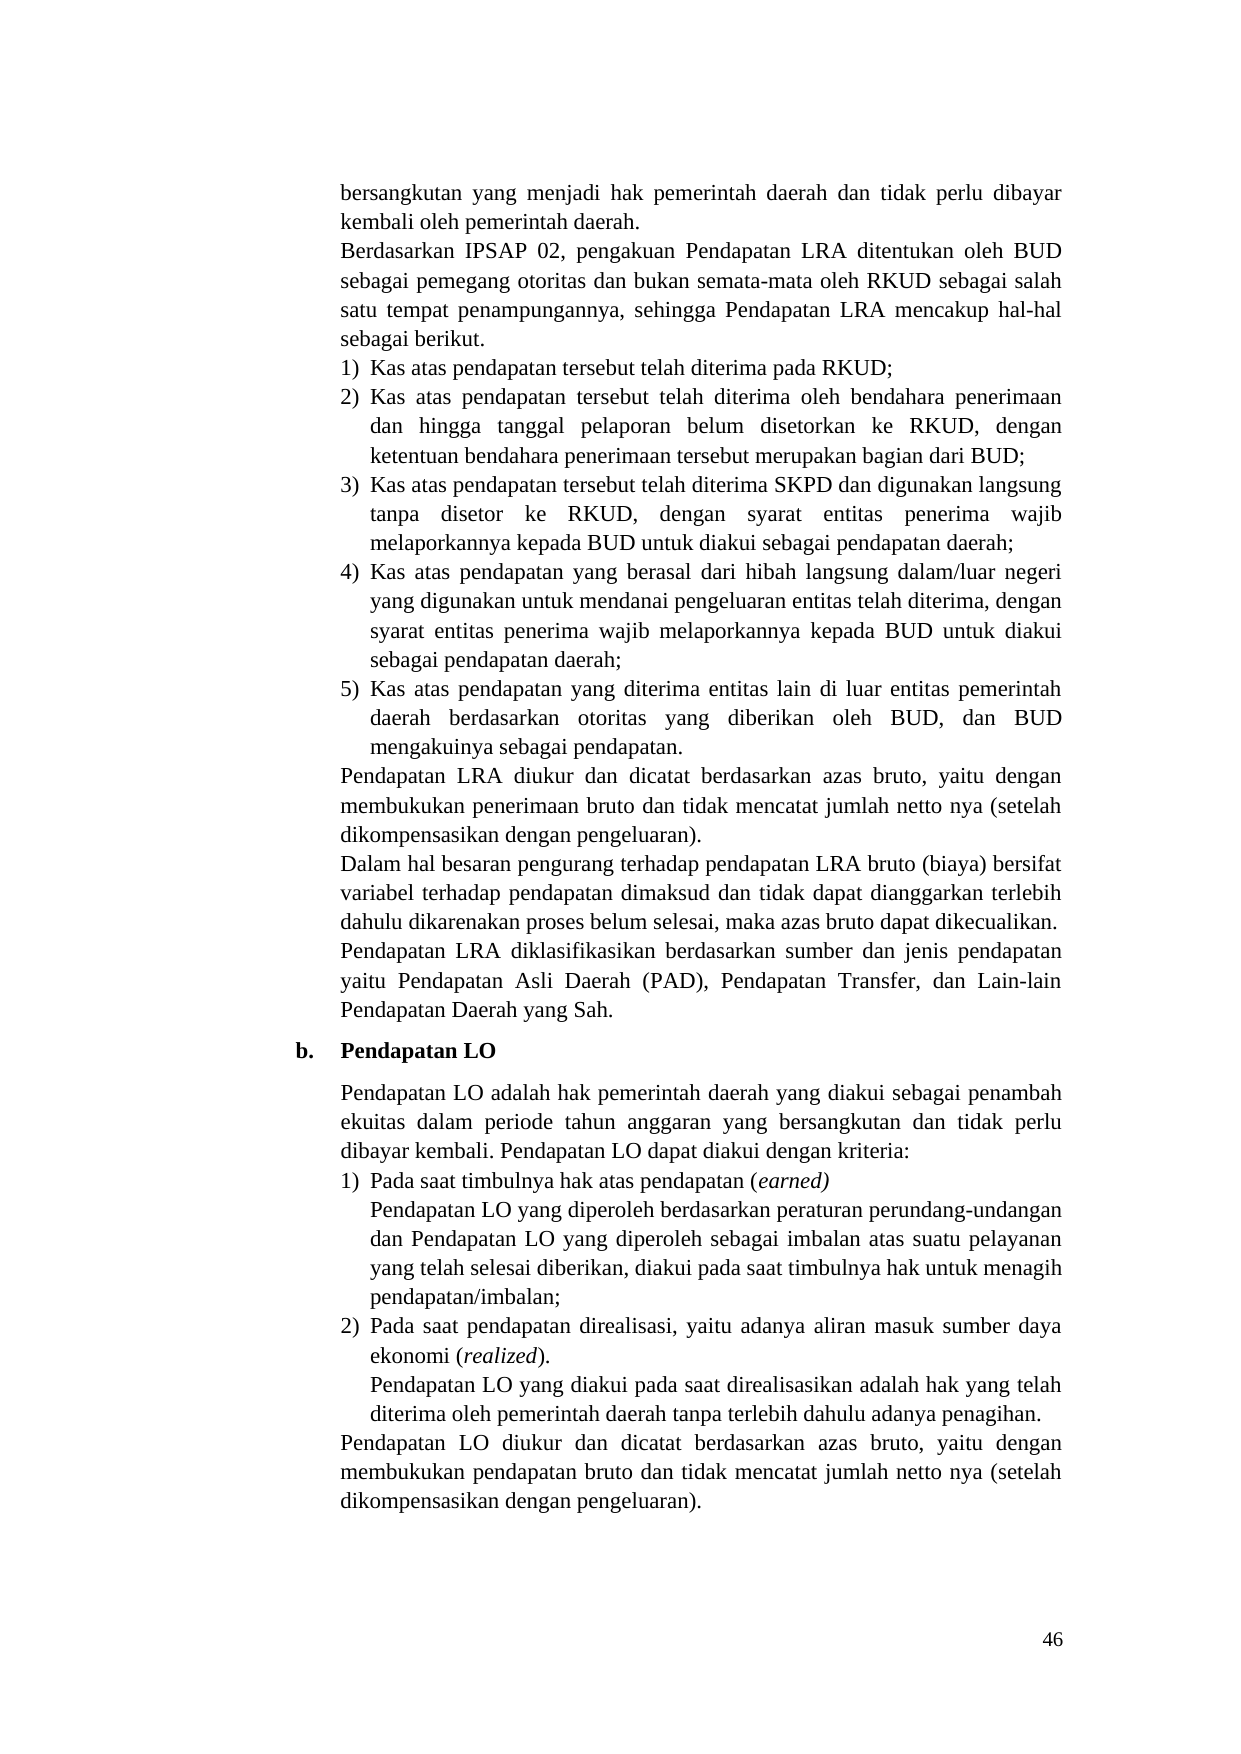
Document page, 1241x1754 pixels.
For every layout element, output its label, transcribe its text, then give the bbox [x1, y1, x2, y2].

list Kas atas pendapatan tersebut telah diterima pada RKUD; [340, 352, 1063, 381]
list Pendapatan LRA diklasifikasikan berdasarkan sumber dan jenis pendapatan yaitu Pendapatan Asli Daerah (PAD), Pendapatan Transfer, dan Lain-lain Pendapatan Daerah yang Sah. [340, 936, 1063, 1023]
list Pendapatan LO [295, 1036, 1063, 1065]
list Pendapatan LO yang diperoleh berdasarkan peraturan perundang-undangan dan Pendapatan LO yang diperoleh sebagai imbalan atas suatu pelayanan yang telah selesai diberikan, diakui pada saat timbulnya hak untuk menagih pendapatan/imbalan; [370, 1194, 1063, 1311]
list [340, 177, 1063, 236]
list Kas atas pendapatan tersebut telah diterima SKPD dan digunakan langsung tanpa disetor ke RKUD, dengan syarat entitas penerima wajib melaporkannya kepada BUD untuk diakui sebagai pendapatan daerah; [340, 469, 1063, 556]
list Pada saat timbulnya hak atas pendapatan (earned) [340, 1165, 1063, 1194]
list Pendapatan LRA diukur dan dicatat berdasarkan azas bruto, yaitu dengan membukukan penerimaan bruto dan tidak mencatat jumlah netto nya (setelah dikompensasikan dengan pengeluaran). [340, 761, 1063, 848]
list Berdasarkan IPSAP 02, pengakuan Pendapatan LRA ditentukan oleh BUD sebagai pemegang otoritas dan bukan semata-mata oleh RKUD sebagai salah satu tempat penampungannya, sehingga Pendapatan LRA mencakup hal-hal sebagai berikut. [340, 236, 1063, 352]
list Dalam hal besaran pengurang terhadap pendapatan LRA bruto (biaya) bersifat variabel terhadap pendapatan dimaksud dan tidak dapat dianggarkan terlebih dahulu dikarenakan proses belum selesai, maka azas bruto dapat dikecualikan. [340, 848, 1063, 936]
list Kas atas pendapatan yang diterima entitas lain di luar entitas pemerintah daerah berdasarkan otoritas yang diberikan oleh BUD, dan BUD mengakuinya sebagai pendapatan. [340, 673, 1063, 761]
list Pendapatan LO adalah hak pemerintah daerah yang diakui sebagai penambah ekuitas dalam periode tahun anggaran yang bersangkutan dan tidak perlu dibayar kembali. Pendapatan LO dapat diakui dengan kriteria: [340, 1077, 1063, 1165]
list Pendapatan LO diukur dan dicatat berdasarkan azas bruto, yaitu dengan membukukan pendapatan bruto dan tidak mencatat jumlah netto nya (setelah dikompensasikan dengan pengeluaran). [340, 1427, 1063, 1515]
list Pada saat pendapatan direalisasi, yaitu adanya aliran masuk sumber daya ekonomi (realized). [340, 1311, 1063, 1369]
list Pendapatan LO yang diakui pada saat direalisasikan adalah hak yang telah diterima oleh pemerintah daerah tanpa terlebih dahulu adanya penagihan. [370, 1369, 1063, 1427]
list Kas atas pendapatan yang berasal dari hibah langsung dalam/luar negeri yang digunakan untuk mendanai pengeluaran entitas telah diterima, dengan syarat entitas penerima wajib melaporkannya kepada BUD untuk diakui sebagai pendapatan daerah; [340, 556, 1063, 673]
list Kas atas pendapatan tersebut telah diterima oleh bendahara penerimaan dan hingga tanggal pelaporan belum disetorkan ke RKUD, dengan ketentuan bendahara penerimaan tersebut merupakan bagian dari BUD; [340, 381, 1063, 469]
